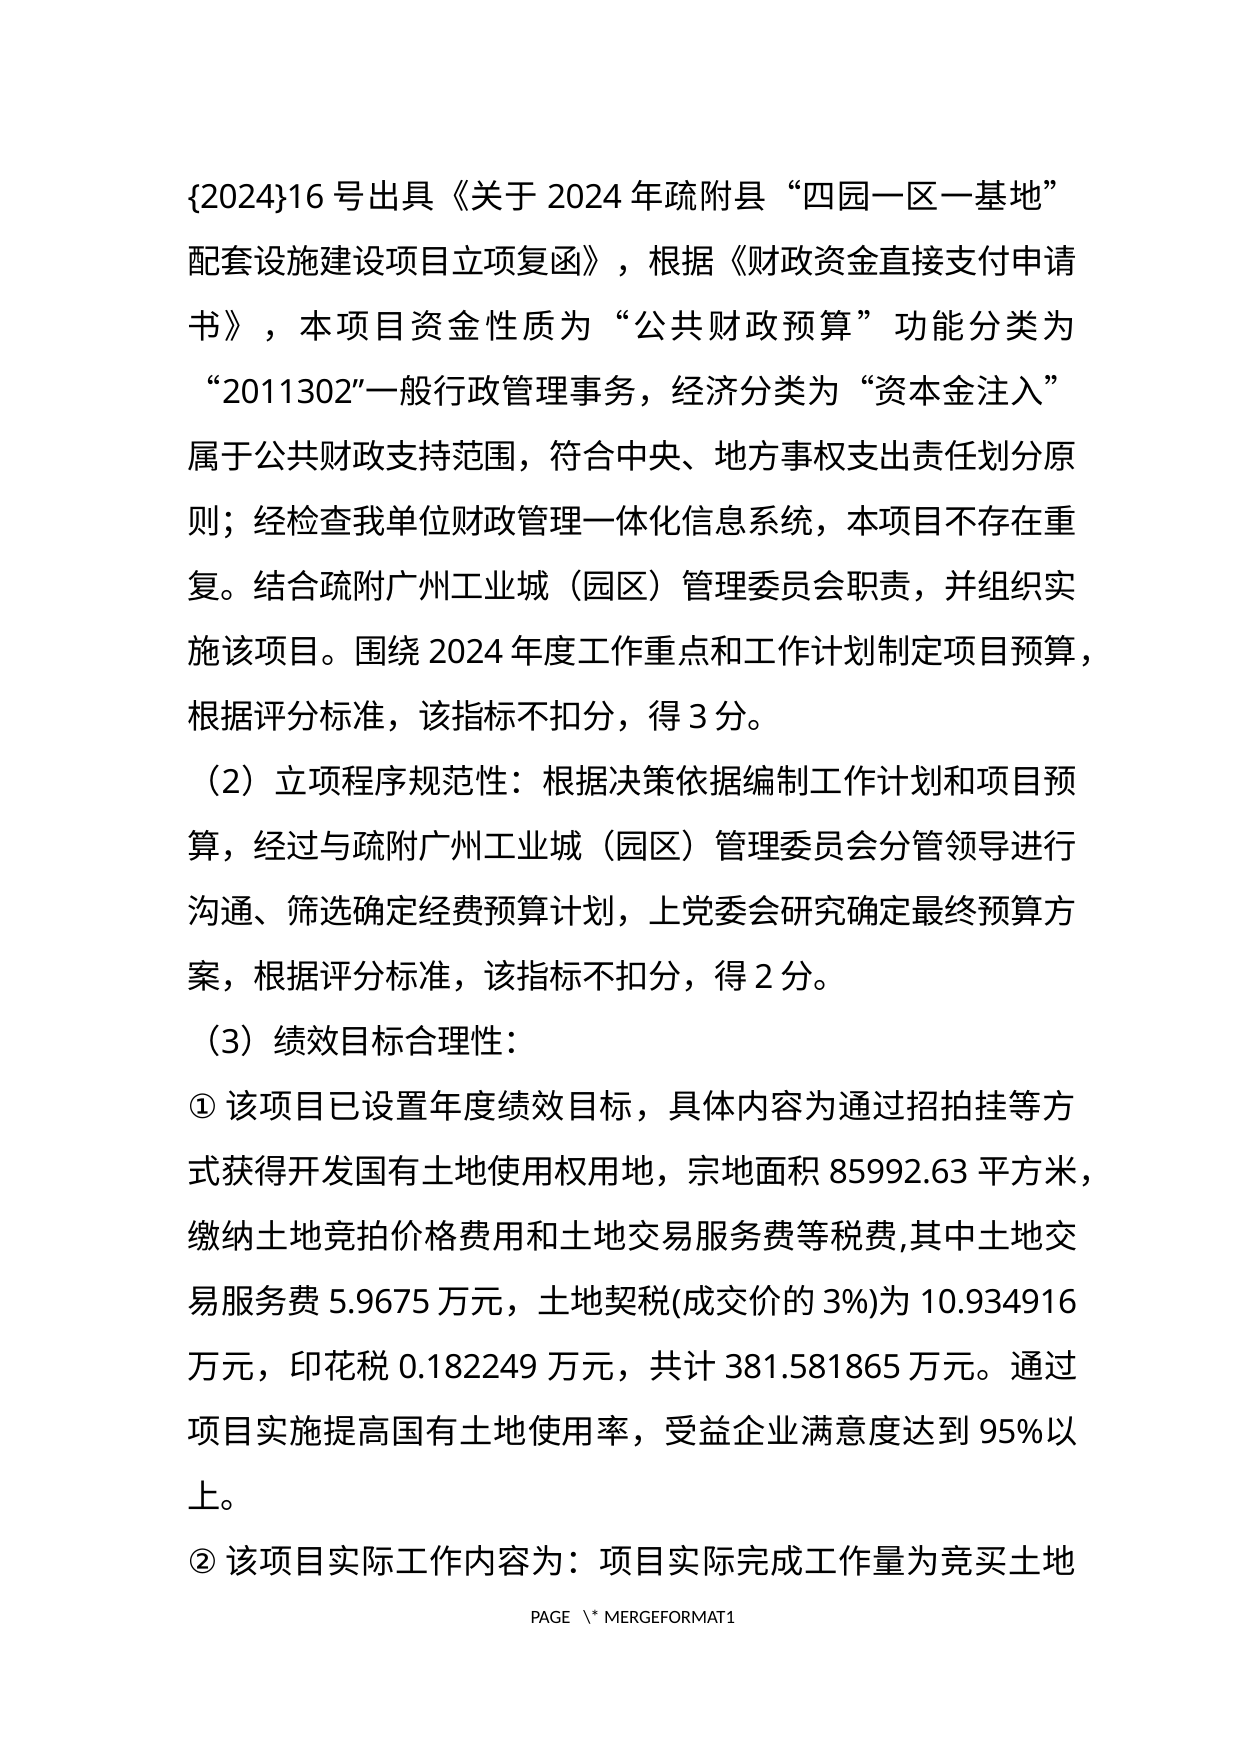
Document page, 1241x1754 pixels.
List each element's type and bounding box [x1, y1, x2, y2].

text [187, 162, 1078, 1592]
